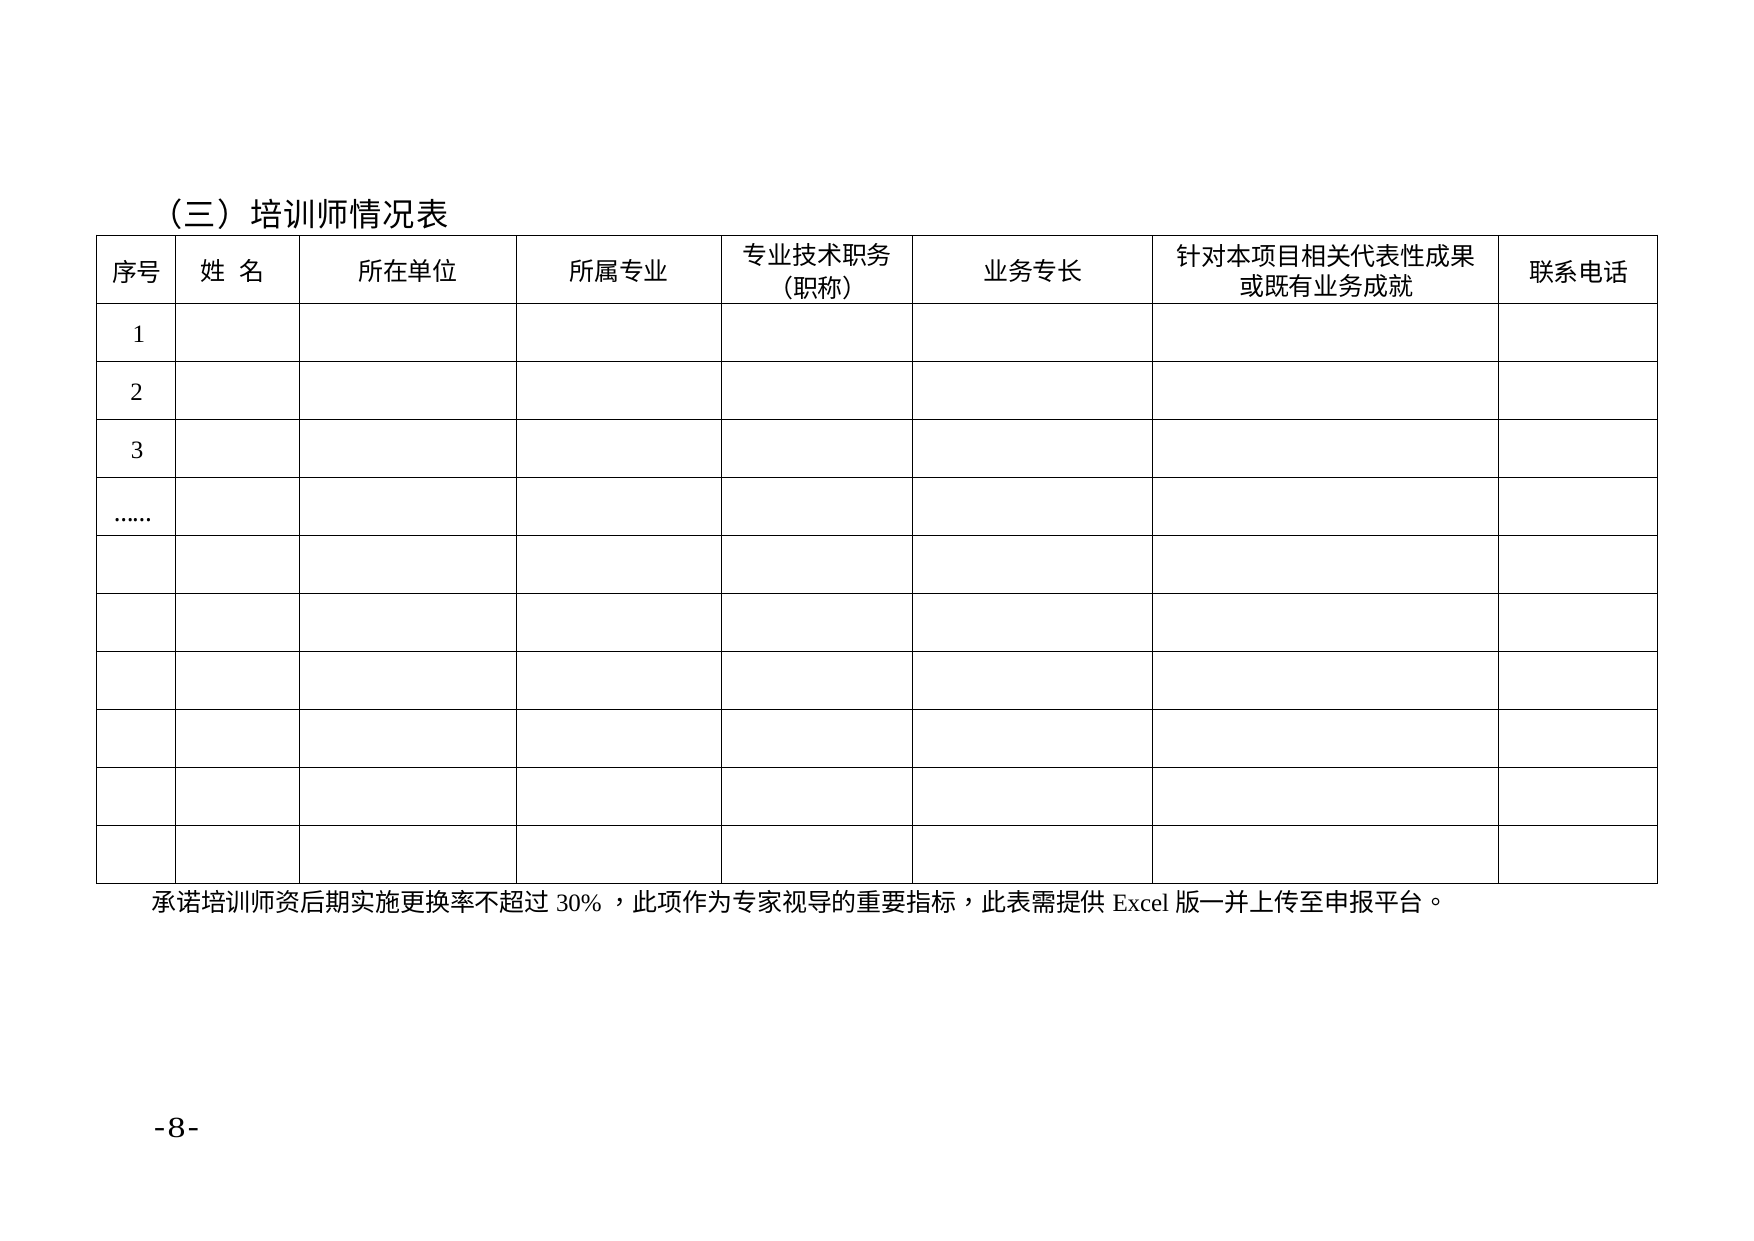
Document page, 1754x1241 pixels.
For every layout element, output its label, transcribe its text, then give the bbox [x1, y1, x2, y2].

table_cell [722, 420, 912, 477]
table_cell [517, 362, 721, 419]
table_cell [722, 478, 912, 535]
table_cell [1499, 536, 1657, 593]
table_cell [1499, 826, 1657, 883]
table_cell 2 [97, 362, 175, 419]
table_cell [97, 710, 175, 767]
table_header 所在单位 [300, 236, 516, 303]
table_cell [722, 768, 912, 825]
table_cell [722, 536, 912, 593]
table_header 针对本项目相关代表性成果或既有业务成就 [1153, 236, 1498, 303]
table_header 联系电话 [1499, 236, 1657, 303]
table_cell [97, 536, 175, 593]
table_cell [176, 710, 299, 767]
table_cell [517, 826, 721, 883]
table_cell [722, 710, 912, 767]
table_cell [517, 652, 721, 709]
table_cell [1499, 652, 1657, 709]
table_cell [176, 826, 299, 883]
table_cell [300, 420, 516, 477]
text （三）培训师情况表 [150, 195, 1658, 234]
table_cell [722, 826, 912, 883]
table_cell [300, 362, 516, 419]
table_cell [176, 304, 299, 361]
table_cell [97, 652, 175, 709]
table_cell [1153, 478, 1498, 535]
table_cell [300, 478, 516, 535]
table_cell [1153, 710, 1498, 767]
table_header 业务专长 [913, 236, 1152, 303]
table_cell [722, 362, 912, 419]
table_header 所属专业 [517, 236, 721, 303]
table_cell [1499, 304, 1657, 361]
table_cell [176, 478, 299, 535]
table_cell [176, 420, 299, 477]
table_cell [1153, 420, 1498, 477]
table_cell [1499, 420, 1657, 477]
table_header 专业技术职务 （职称） [722, 236, 912, 303]
table_cell [722, 594, 912, 651]
table_cell [176, 652, 299, 709]
table_cell [1499, 478, 1657, 535]
table_cell [1499, 594, 1657, 651]
table_cell 3 [97, 420, 175, 477]
table_cell [913, 710, 1152, 767]
table_cell [722, 304, 912, 361]
table_cell 1 [97, 304, 175, 361]
table_cell [1153, 594, 1498, 651]
table_cell [97, 594, 175, 651]
table_cell [913, 652, 1152, 709]
table_cell [1153, 652, 1498, 709]
table_cell [1499, 768, 1657, 825]
table_cell [300, 536, 516, 593]
table_cell [913, 826, 1152, 883]
table_cell …… [97, 478, 175, 535]
table_cell [913, 478, 1152, 535]
table_cell [913, 536, 1152, 593]
table_cell [1153, 304, 1498, 361]
table_cell [1153, 536, 1498, 593]
table_cell [517, 710, 721, 767]
table_cell [97, 826, 175, 883]
table_cell [300, 594, 516, 651]
table_cell [517, 594, 721, 651]
table_cell [913, 768, 1152, 825]
table_cell [913, 594, 1152, 651]
table_cell [176, 594, 299, 651]
table_cell [517, 536, 721, 593]
table_cell [722, 652, 912, 709]
table_cell [300, 710, 516, 767]
table_cell [517, 304, 721, 361]
table_cell [913, 304, 1152, 361]
table_cell [1499, 710, 1657, 767]
table_cell [97, 768, 175, 825]
table_cell [1153, 362, 1498, 419]
table_cell [300, 826, 516, 883]
table_cell [300, 304, 516, 361]
table_cell [176, 536, 299, 593]
table_header 序号 [97, 236, 175, 303]
table_cell [1499, 362, 1657, 419]
table_cell [176, 768, 299, 825]
table_cell [1153, 826, 1498, 883]
table_cell [517, 768, 721, 825]
table_cell [517, 478, 721, 535]
table_cell [517, 420, 721, 477]
table_cell [913, 420, 1152, 477]
table_header 姓 名 [176, 236, 299, 303]
table_cell [1153, 768, 1498, 825]
text 承诺培训师资后期实施更换率不超过 30% ，此项作为专家视导的重要指标，此表需提供 Excel 版一并上传至申报平台。 [151, 887, 1658, 918]
table_cell [300, 768, 516, 825]
table_cell [176, 362, 299, 419]
table_cell [300, 652, 516, 709]
table_cell [913, 362, 1152, 419]
